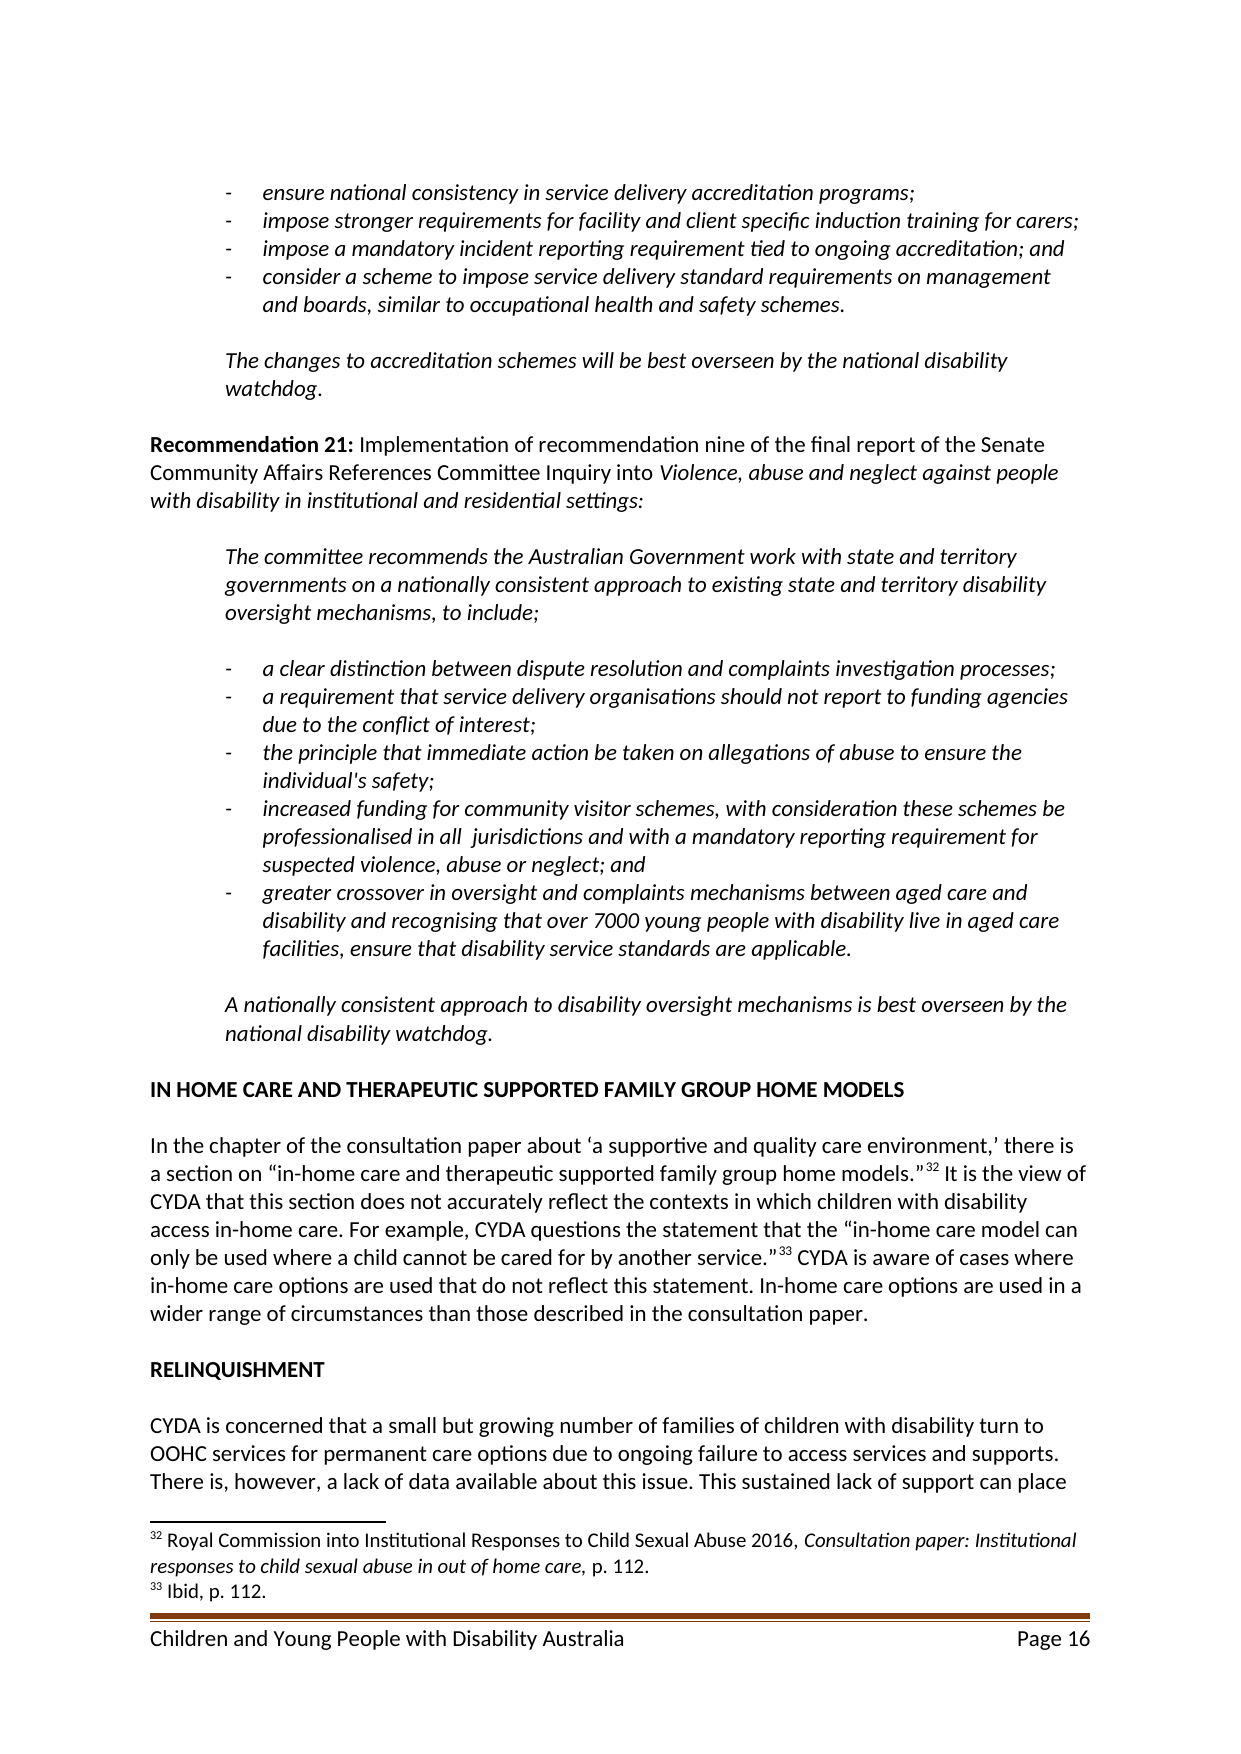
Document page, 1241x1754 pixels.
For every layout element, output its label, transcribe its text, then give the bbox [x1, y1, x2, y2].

list impose a mandatory incident reporting requirement tied to ongoing accreditation; and [225, 234, 1090, 262]
text A nationally consistent approach to disability oversight mechanisms is best overseen by the national disability watchdog. [225, 991, 1090, 1047]
text In the chapter of the consultation paper about ‘a supportive and quality care environment,’ there is a section on “in-home care and therapeutic supported family group home models.” It is the view of CYDA that this section does not accurately reflect the contexts in which children with disability access in-home care. For example, CYDA questions the statement that the “in-home care model can only be used where a child cannot be cared for by another service.” CYDA is aware of cases where in-home care options are used that do not reflect this statement. In-home care options are used in a wider range of circumstances than those described in the consultation paper. [150, 1131, 1090, 1327]
text The changes to accreditation schemes will be best overseen by the national disability watchdog. [225, 346, 1090, 402]
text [150, 1411, 1090, 1495]
list the principle that immediate action be taken on allegations of abuse to ensure the individual's safety; [225, 738, 1090, 794]
list a clear distinction between dispute resolution and complaints investigation processes; [225, 654, 1090, 682]
list impose stronger requirements for facility and client specific induction training for carers; [225, 206, 1090, 234]
list ensure national consistency in service delivery accreditation programs; [225, 178, 1090, 206]
list greater crossover in oversight and complaints mechanisms between aged care and disability and recognising that over 7000 young people with disability live in aged care facilities, ensure that disability service standards are applicable. [225, 878, 1090, 963]
list increased funding for community visitor schemes, with consideration these schemes be professionalised in all jurisdictions and with a mandatory reporting requirement for suspected violence, abuse or neglect; and [225, 794, 1090, 878]
list consider a scheme to impose service delivery standard requirements on management and boards, similar to occupational health and safety schemes. [225, 262, 1090, 318]
text IN HOME CARE AND THERAPEUTIC SUPPORTED FAMILY GROUP HOME MODELS [150, 1075, 1090, 1103]
text Recommendation 21: Implementation of recommendation nine of the final report of the Senate Community Affairs References Committee Inquiry into Violence, abuse and neglect against people with disability in institutional and residential settings: [150, 430, 1090, 514]
list a requirement that service delivery organisations should not report to funding agencies due to the conflict of interest; [225, 682, 1090, 738]
text RELINQUISHMENT [150, 1355, 1090, 1383]
text The committee recommends the Australian Government work with state and territory governments on a nationally consistent approach to existing state and territory disability oversight mechanisms, to include; [225, 542, 1090, 626]
